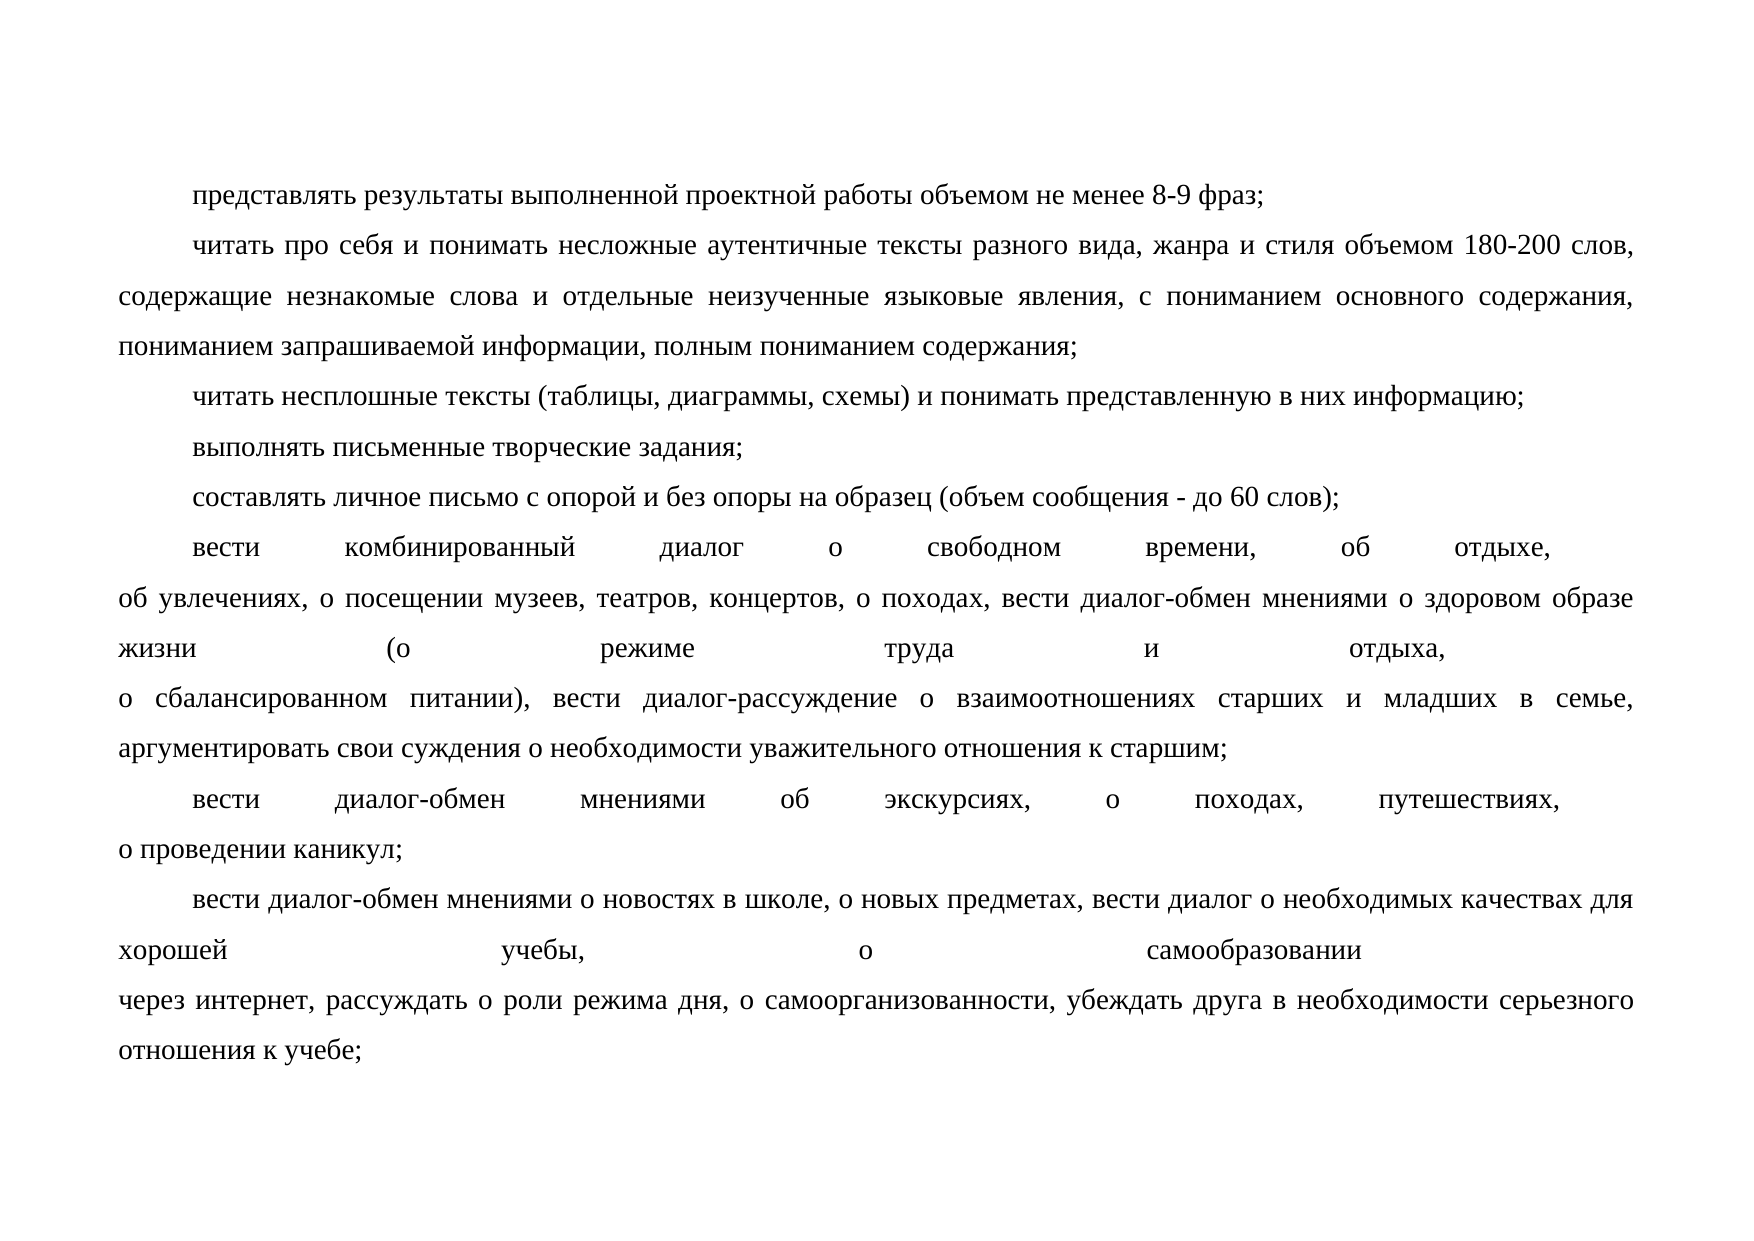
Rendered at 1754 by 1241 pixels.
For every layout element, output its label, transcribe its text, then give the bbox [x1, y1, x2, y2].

text вести комбинированный диалог о свободном времени, об отдыхе, об увлечениях, о посещении музеев, театров, концертов, о походах, вести диалог-обмен мнениями о здоровом образе жизни (о режиме труда и отдыха, о сбалансированном питании), вести диалог-рассуждение о взаимоотношениях старших и младших в семье, аргументировать свои суждения о необходимости уважительного отношения к старшим; [118, 529, 1636, 764]
text вести диалог-обмен мнениями о новостях в школе, о новых предметах, вести диалог о необходимых качествах для хорошей учебы, о самообразовании через интернет, рассуждать о роли режима дня, о самоорганизованности, убеждать друга в необходимости серьезного отношения к учебе; [118, 882, 1636, 1066]
text выполнять письменные творческие задания; [118, 429, 1636, 462]
text вести диалог-обмен мнениями об экскурсиях, о походах, путешествиях, о проведении каникул; [118, 781, 1636, 865]
text читать про себя и понимать несложные аутентичные тексты разного вида, жанра и стиля объемом 180-200 слов, содержащие незнакомые слова и отдельные неизученные языковые явления, с пониманием основного содержания, пониманием запрашиваемой информации, полным пониманием содержания; [118, 227, 1636, 362]
text составлять личное письмо с опорой и без опоры на образец (объем сообщения - до 60 слов); [118, 479, 1636, 513]
text представлять результаты выполненной проектной работы объемом не менее 8-9 фраз; [118, 177, 1636, 211]
text читать несплошные тексты (таблицы, диаграммы, схемы) и понимать представленную в них информацию; [118, 378, 1636, 412]
